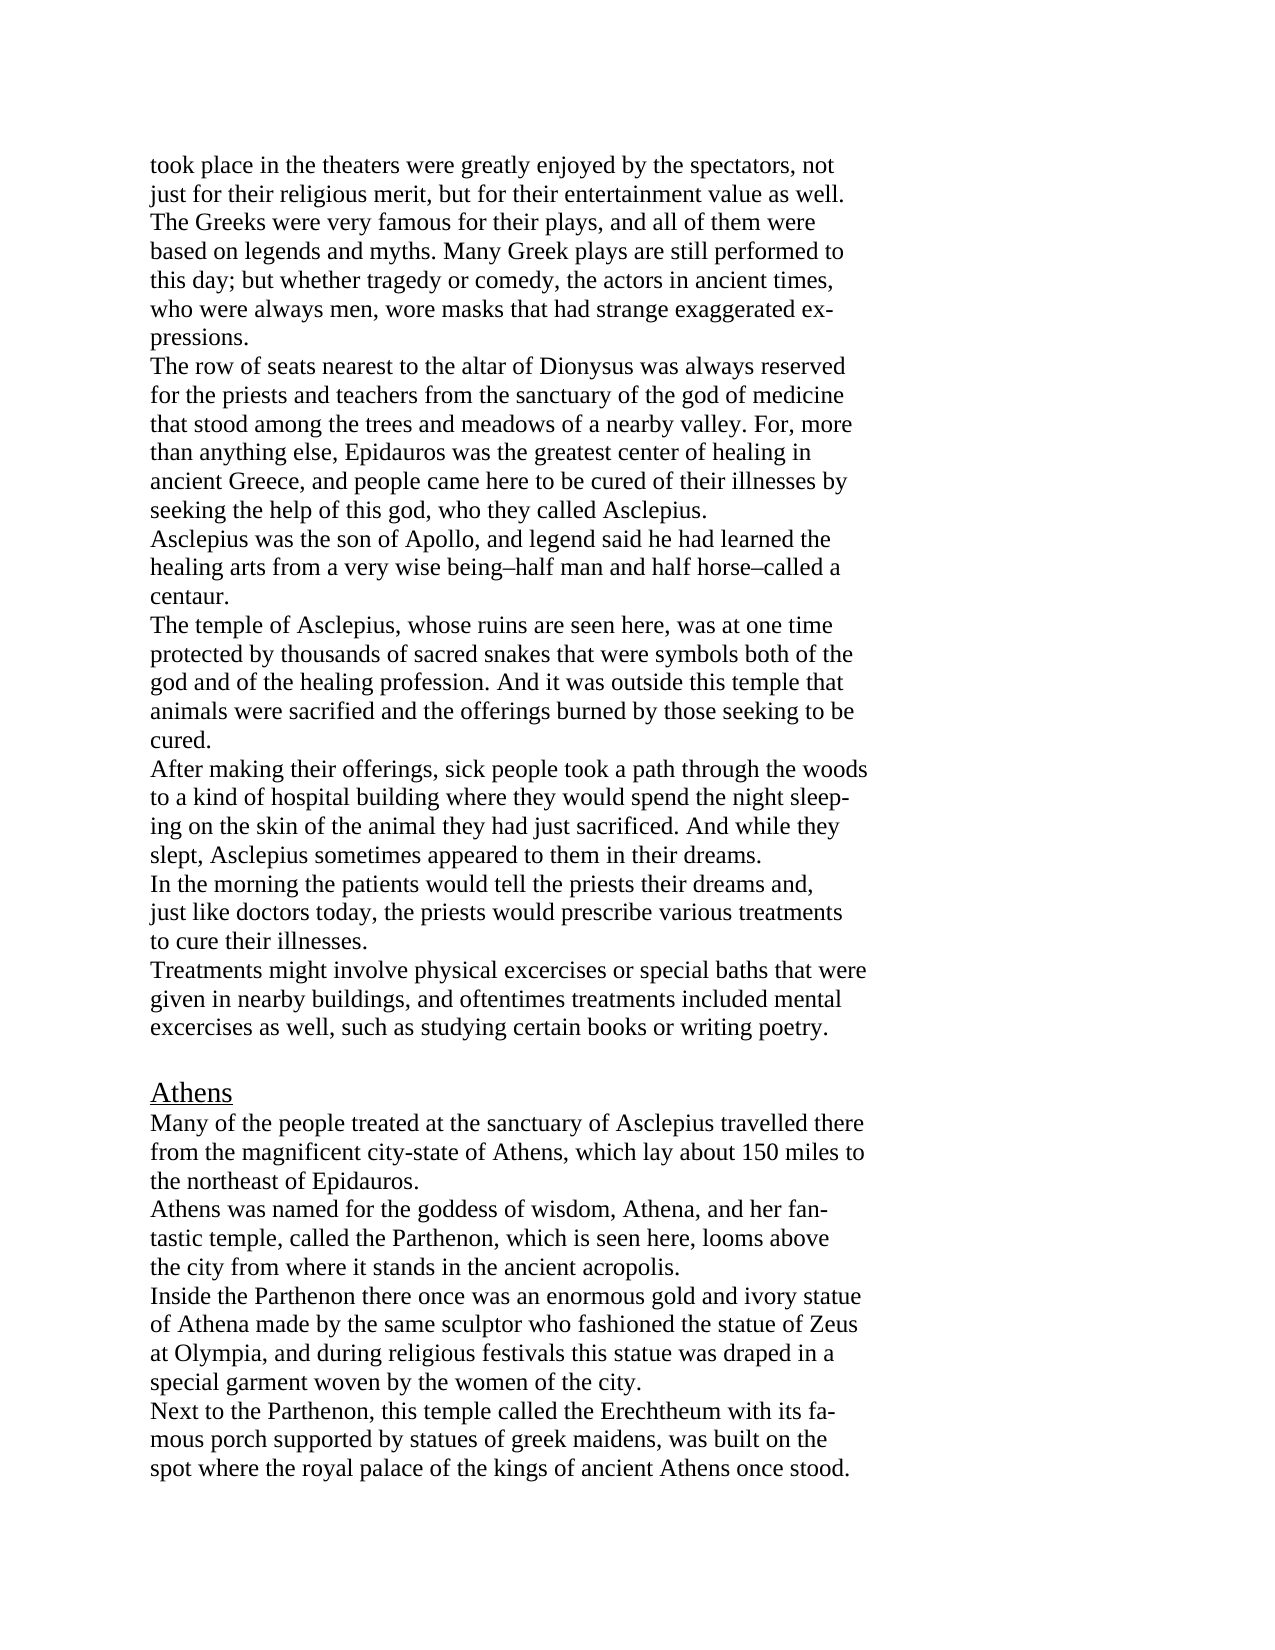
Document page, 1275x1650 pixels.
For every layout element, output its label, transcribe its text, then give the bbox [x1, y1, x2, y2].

text given in nearby buildings, and oftentimes treatments included mental [150, 984, 1125, 1012]
text cured. [150, 725, 1125, 754]
text slept, Asclepius sometimes appeared to them in their dreams. [150, 840, 1125, 869]
text Many of the people treated at the sanctuary of Asclepius travelled there [150, 1108, 1125, 1137]
text Athens was named for the goddess of wisdom, Athena, and her fan- [150, 1194, 1125, 1223]
text to cure their illnesses. [150, 926, 1125, 955]
text mous porch supported by statues of greek maidens, was built on the [150, 1424, 1125, 1453]
text that stood among the trees and meadows of a nearby valley. For, more [150, 409, 1125, 437]
text tastic temple, called the Parthenon, which is seen here, looms above [150, 1223, 1125, 1252]
text special garment woven by the women of the city. [150, 1367, 1125, 1396]
text this day; but whether tragedy or comedy, the actors in ancient times, [150, 265, 1125, 294]
text to a kind of hospital building where they would spend the night sleep- [150, 782, 1125, 811]
text animals were sacrified and the offerings burned by those seeking to be [150, 696, 1125, 725]
text The Greeks were very famous for their plays, and all of them were [150, 207, 1125, 236]
text at Olympia, and during religious festivals this statue was draped in a [150, 1338, 1125, 1367]
text who were always men, wore masks that had strange exaggerated ex- [150, 294, 1125, 322]
text just like doctors today, the priests would prescribe various treatments [150, 897, 1125, 926]
text just for their religious merit, but for their entertainment value as well. [150, 179, 1125, 207]
text based on legends and myths. Many Greek plays are still performed to [150, 236, 1125, 265]
text ancient Greece, and people came here to be cured of their illnesses by [150, 466, 1125, 495]
text than anything else, Epidauros was the greatest center of healing in [150, 437, 1125, 466]
text the city from where it stands in the ancient acropolis. [150, 1252, 1125, 1281]
text The row of seats nearest to the altar of Dionysus was always reserved [150, 351, 1125, 380]
text healing arts from a very wise being–half man and half horse–called a [150, 552, 1125, 581]
text seeking the help of this god, who they called Asclepius. [150, 495, 1125, 524]
text the northeast of Epidauros. [150, 1166, 1125, 1194]
text Next to the Parthenon, this temple called the Erechtheum with its fa- [150, 1396, 1125, 1424]
text protected by thousands of sacred snakes that were symbols both of the [150, 639, 1125, 667]
text Inside the Parthenon there once was an enormous gold and ivory statue [150, 1281, 1125, 1309]
text pressions. [150, 322, 1125, 351]
text for the priests and teachers from the sanctuary of the god of medicine [150, 380, 1125, 409]
text The temple of Asclepius, whose ruins are seen here, was at one time [150, 610, 1125, 639]
text Athens [150, 1075, 1125, 1108]
text Treatments might involve physical excercises or special baths that were [150, 955, 1125, 984]
text from the magnificent city-state of Athens, which lay about 150 miles to [150, 1137, 1125, 1166]
text centaur. [150, 581, 1125, 610]
text After making their offerings, sick people took a path through the woods [150, 754, 1125, 782]
text In the morning the patients would tell the priests their dreams and, [150, 869, 1125, 897]
text god and of the healing profession. And it was outside this temple that [150, 667, 1125, 696]
text of Athena made by the same sculptor who fashioned the statue of Zeus [150, 1309, 1125, 1338]
text Asclepius was the son of Apollo, and legend said he had learned the [150, 524, 1125, 552]
text excercises as well, such as studying certain books or writing poetry. [150, 1012, 1125, 1041]
text ing on the skin of the animal they had just sacrificed. And while they [150, 811, 1125, 840]
text spot where the royal palace of the kings of ancient Athens once stood. [150, 1453, 1125, 1482]
text took place in the theaters were greatly enjoyed by the spectators, not [150, 150, 1125, 179]
